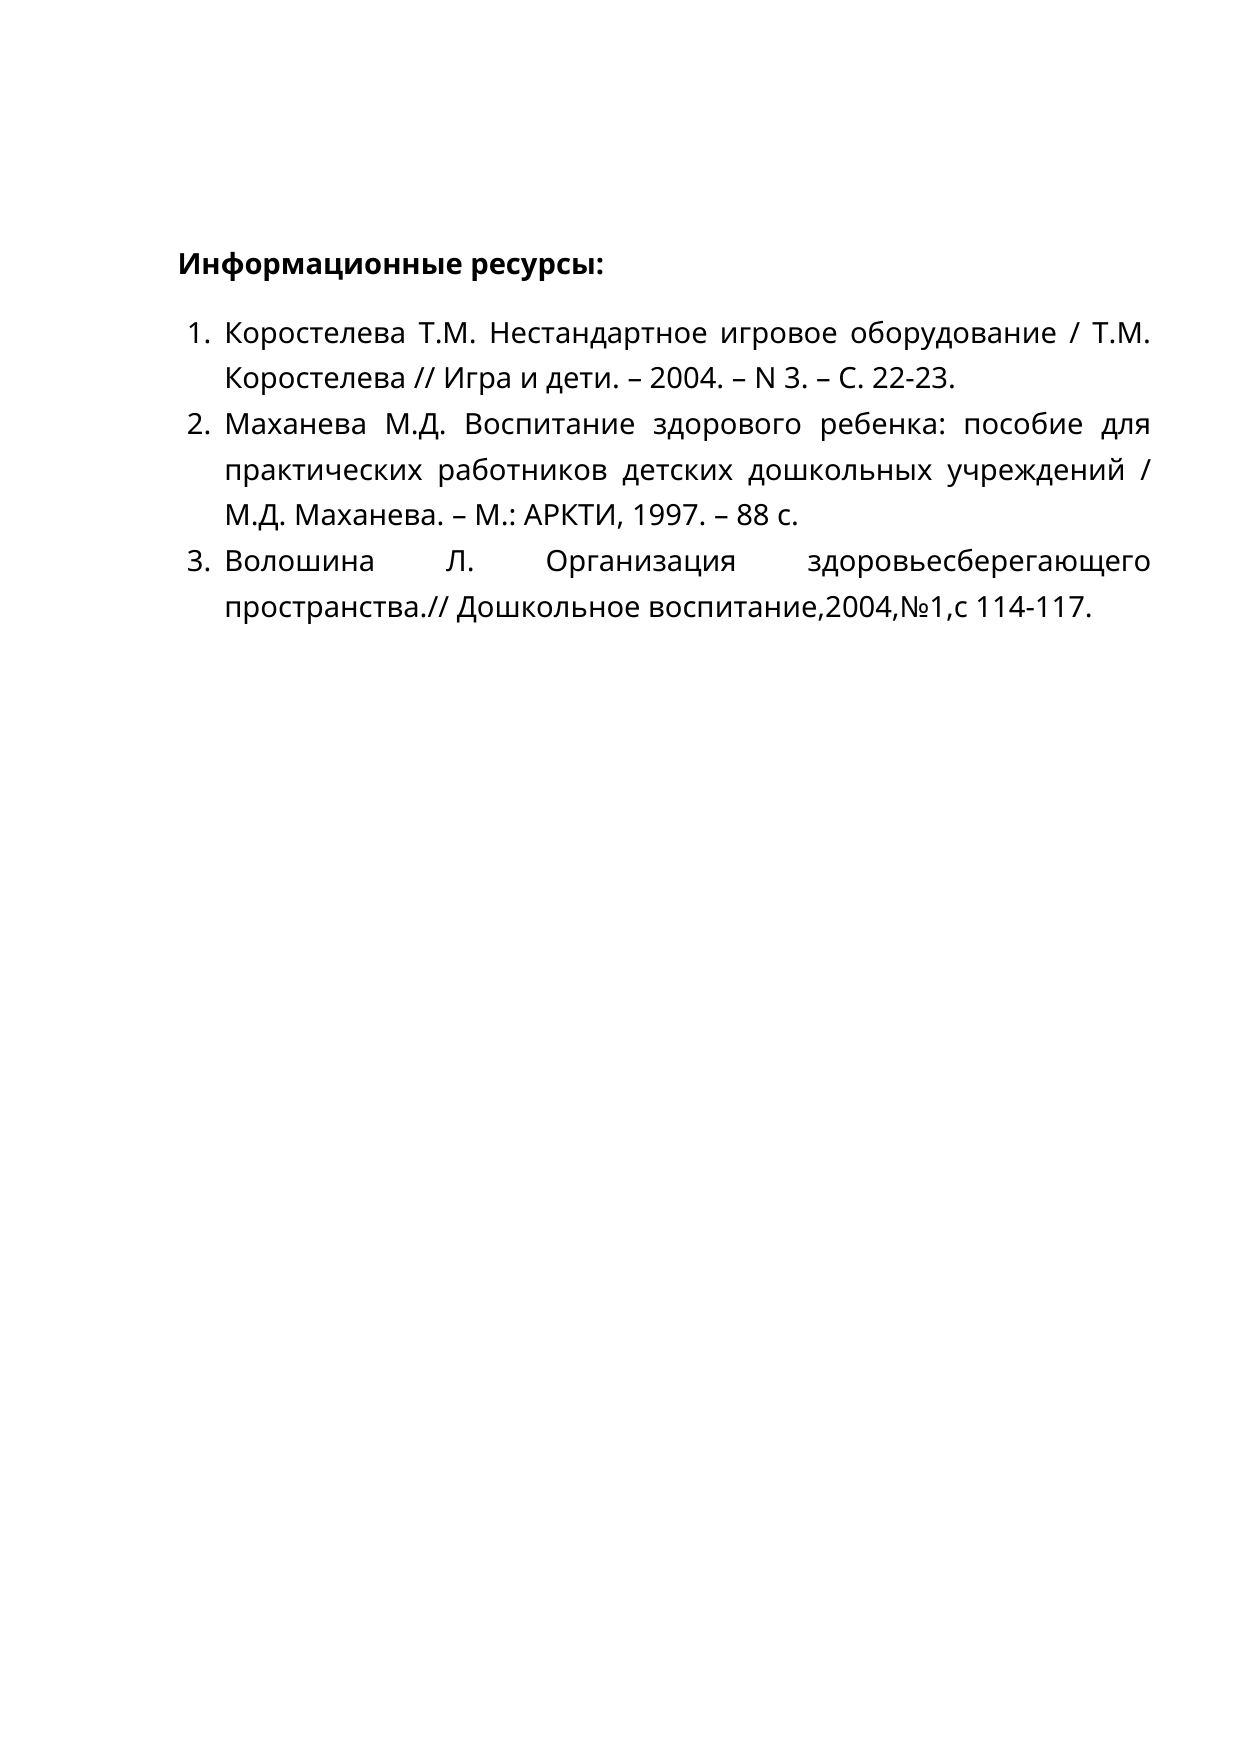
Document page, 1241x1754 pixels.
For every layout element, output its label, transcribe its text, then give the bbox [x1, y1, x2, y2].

list Волошина Л. Организация здоровьесберегающего пространства.// Дошкольное воспитание,2004,№1,с 114-117. [187, 540, 1152, 626]
text Информационные ресурсы: [177, 243, 1152, 283]
list Маханева М.Д. Воспитание здорового ребенка: пособие для практических работников детских дошкольных учреждений / М.Д. Маханева. – М.: АРКТИ, 1997. – 88 с. [187, 403, 1152, 534]
list Коростелева Т.М. Нестандартное игровое оборудование / Т.М. Коростелева // Игра и дети. – 2004. – N 3. – С. 22-23. [187, 312, 1152, 397]
